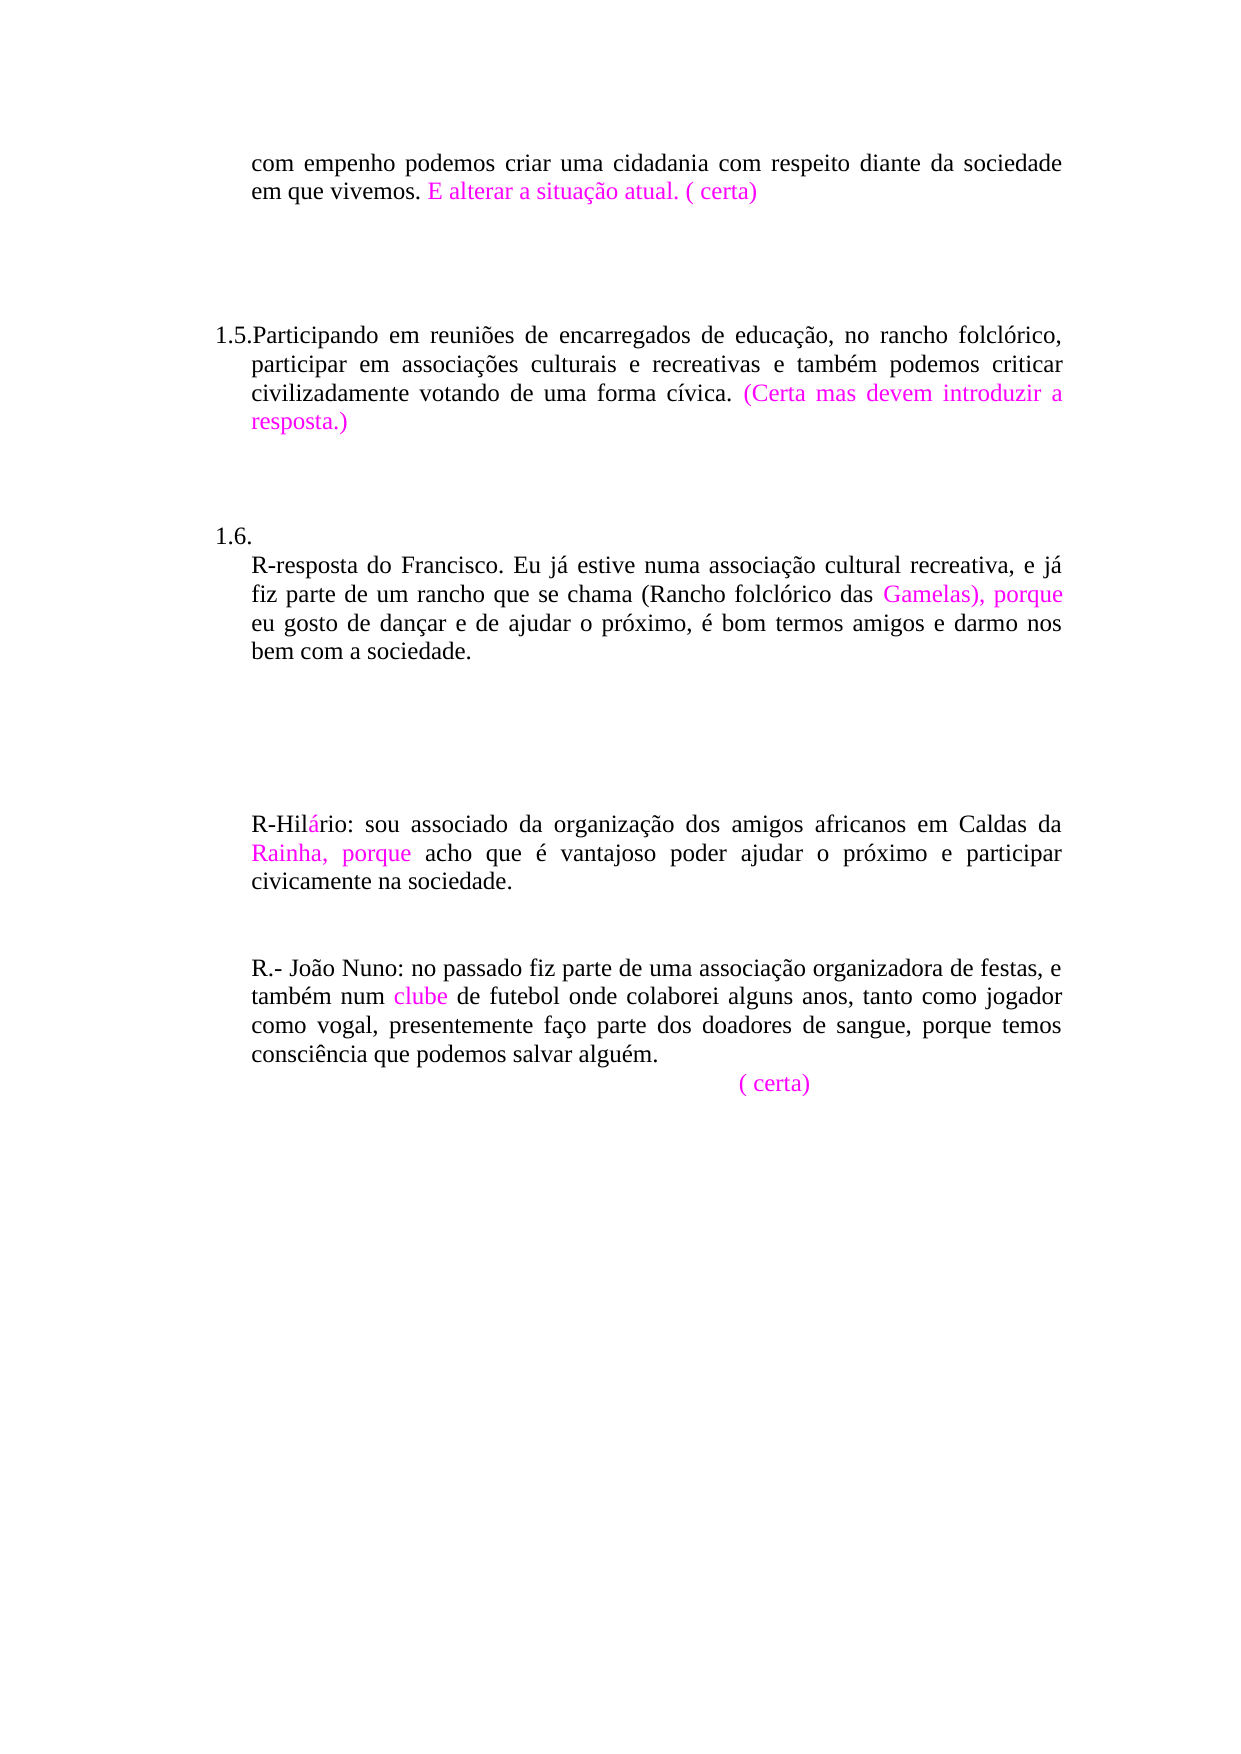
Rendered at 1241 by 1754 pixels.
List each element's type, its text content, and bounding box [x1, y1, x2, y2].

text R.- João Nuno: no passado fiz parte de uma associação organizadora de festas, e também num clube de futebol onde colaborei alguns anos, tanto como jogador como vogal, presentemente faço parte dos doadores de sangue, porque temos consciência que podemos salvar alguém. [251, 953, 1063, 1068]
text R-Hilário: sou associado da organização dos amigos africanos em Caldas da Rainha, porque acho que é vantajoso poder ajudar o próximo e participar civicamente na sociedade. [251, 809, 1063, 895]
text R-resposta do Francisco. Eu já estive numa associação cultural recreativa, e já fiz parte de um rancho que se chama (Rancho folclórico das Gamelas), porque eu gosto de dançar e de ajudar o próximo, é bom termos amigos e darmo nos bem com a sociedade. [251, 550, 1063, 665]
text ( certa) [251, 1068, 1063, 1096]
text 1.6. [215, 521, 1063, 550]
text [207, 148, 1063, 205]
text 1.5.Participando em reuniões de encarregados de educação, no rancho folclórico, participar em associações culturais e recreativas e também podemos criticar civilizadamente votando de uma forma cívica. (Certa mas devem introduzir a resposta.) [215, 320, 1063, 435]
